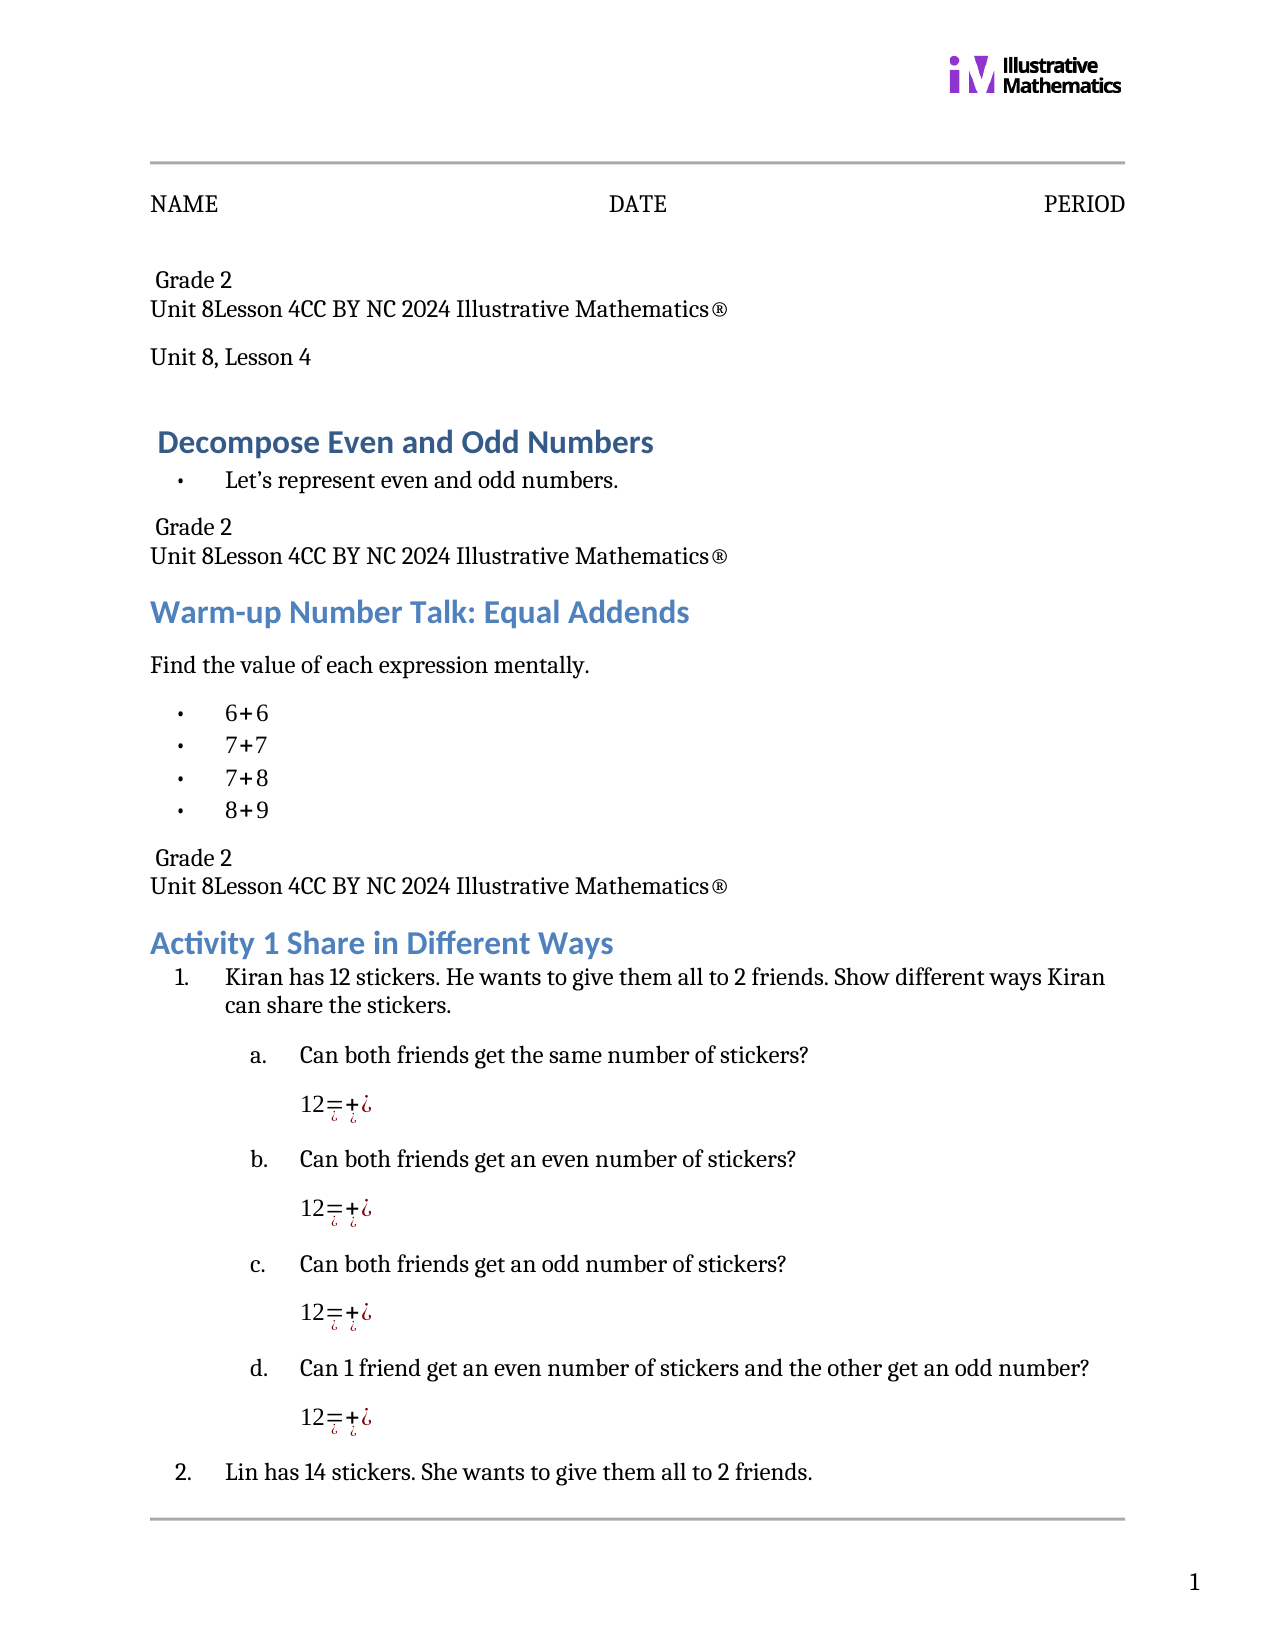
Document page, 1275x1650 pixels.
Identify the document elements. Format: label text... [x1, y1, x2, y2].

text Unit 8, Lesson 4 [150, 342, 1125, 371]
subtitle Warm-up Number Talk: Equal Addends [150, 592, 1125, 632]
text Grade 2 Unit 8Lesson 4CC BY NC 2024 Illustrative Mathematics® [150, 266, 1125, 324]
list Kiran has 12 stickers. He wants to give them all to 2 friends. Show different ways Kiran can share the stickers. [175, 963, 1125, 1020]
subtitle Decompose Even and Odd Numbers [150, 421, 1125, 462]
list Can 1 friend get an even number of stickers and the other get an odd number? [250, 1354, 1125, 1382]
list Let’s represent even and odd numbers. [175, 466, 1125, 494]
subtitle Activity 1 Share in Different Ways [150, 922, 1125, 963]
text Find the value of each expression mentally. [150, 651, 1125, 680]
text Grade 2 Unit 8Lesson 4CC BY NC 2024 Illustrative Mathematics® [150, 513, 1125, 571]
list Lin has 14 stickers. She wants to give them all to 2 friends. [175, 1458, 1125, 1487]
text Grade 2 Unit 8Lesson 4CC BY NC 2024 Illustrative Mathematics® [150, 843, 1125, 901]
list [250, 1249, 1125, 1278]
list Can both friends get the same number of stickers? [250, 1041, 1125, 1070]
list Can both friends get an even number of stickers? [250, 1145, 1125, 1174]
picture [949, 55, 1121, 93]
